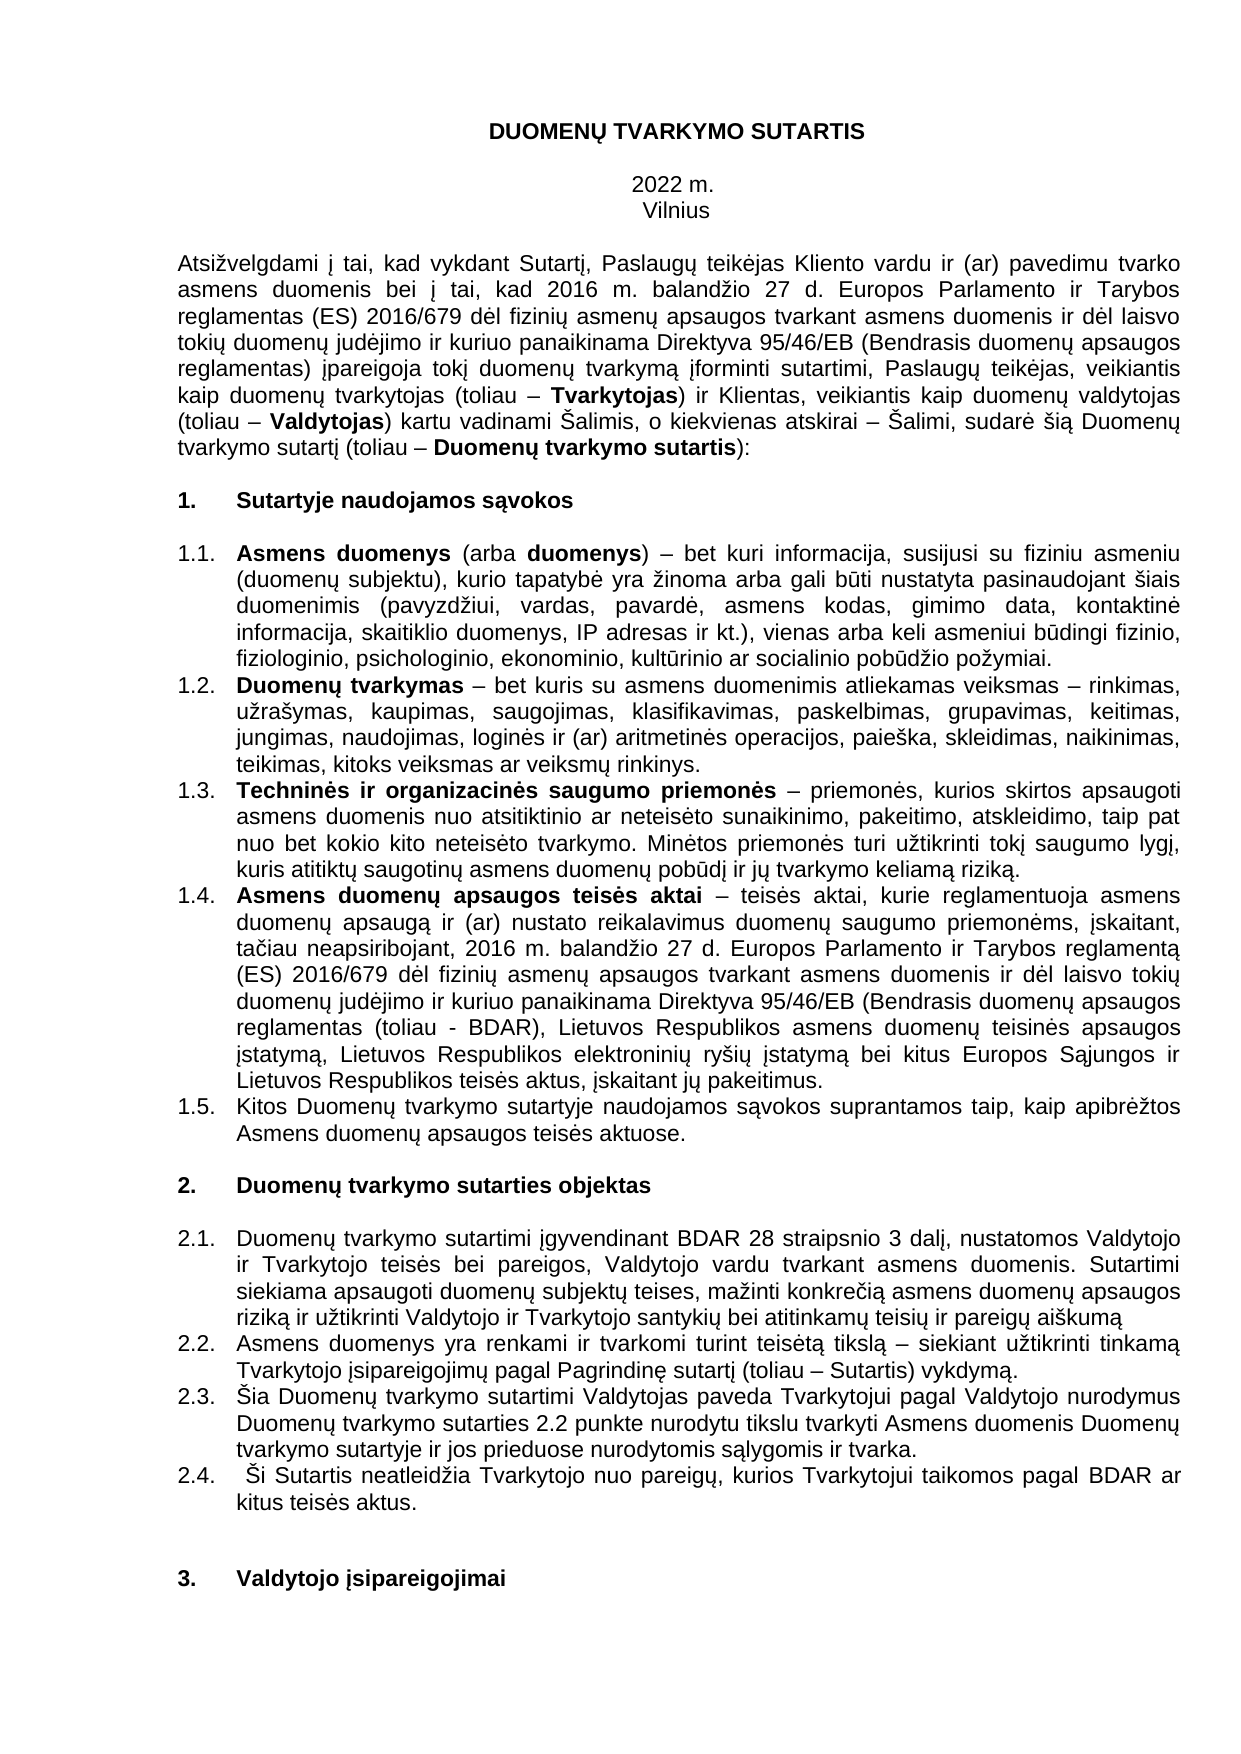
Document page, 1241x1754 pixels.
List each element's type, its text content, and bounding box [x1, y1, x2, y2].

text 2022 m. [177, 171, 1181, 197]
subtitle Asmens duomenys yra renkami ir tvarkomi turint teisėtą tikslą – siekiant užtikrinti tinkamą Tvarkytojo įsipareigojimų pagal Pagrindinę sutartį (toliau – Sutartis) vykdymą. [177, 1330, 1181, 1383]
list Duomenų tvarkymas – bet kuris su asmens duomenimis atliekamas veiksmas – rinkimas, užrašymas, kaupimas, saugojimas, klasifikavimas, paskelbimas, grupavimas, keitimas, jungimas, naudojimas, loginės ir (ar) aritmetinės operacijos, paieška, skleidimas, naikinimas, teikimas, kitoks veiksmas ar veiksmų rinkinys. [177, 672, 1181, 777]
subtitle Ši Sutartis neatleidžia Tvarkytojo nuo pareigų, kurios Tvarkytojui taikomos pagal BDAR ar kitus teisės aktus. [177, 1462, 1181, 1515]
list Kitos Duomenų tvarkymo sutartyje naudojamos sąvokos suprantamos taip, kaip apibrėžtos Asmens duomenų apsaugos teisės aktuose. [177, 1093, 1181, 1146]
subtitle Šia Duomenų tvarkymo sutartimi Valdytojas paveda Tvarkytojui pagal Valdytojo nurodymus Duomenų tvarkymo sutarties 2.2 punkte nurodytu tikslu tvarkyti Asmens duomenis Duomenų tvarkymo sutartyje ir jos prieduose nurodytomis sąlygomis ir tvarka. [177, 1383, 1181, 1462]
list Asmens duomenys (arba duomenys) – bet kuri informacija, susijusi su fiziniu asmeniu (duomenų subjektu), kurio tapatybė yra žinoma arba gali būti nustatyta pasinaudojant šiais duomenimis (pavyzdžiui, vardas, pavardė, asmens kodas, gimimo data, kontaktinė informacija, skaitiklio duomenys, IP adresas ir kt.), vienas arba keli asmeniui būdingi fizinio, fiziologinio, psichologinio, ekonominio, kultūrinio ar socialinio pobūdžio požymiai. [177, 540, 1181, 672]
text Atsižvelgdami į tai, kad vykdant Sutartį, Paslaugų teikėjas Kliento vardu ir (ar) pavedimu tvarko asmens duomenis bei į tai, kad 2016 m. balandžio 27 d. Europos Parlamento ir Tarybos reglamentas (ES) 2016/679 dėl fizinių asmenų apsaugos tvarkant asmens duomenis ir dėl laisvo tokių duomenų judėjimo ir kuriuo panaikinama Direktyva 95/46/EB (Bendrasis duomenų apsaugos reglamentas) įpareigoja tokį duomenų tvarkymą įforminti sutartimi, Paslaugų teikėjas, veikiantis kaip duomenų tvarkytojas (toliau – Tvarkytojas) ir Klientas, veikiantis kaip duomenų valdytojas (toliau – Valdytojas) kartu vadinami Šalimis, o kiekvienas atskirai – Šalimi, sudarė šią Duomenų tvarkymo sutartį (toliau – Duomenų tvarkymo sutartis): [177, 250, 1181, 461]
subtitle Duomenų tvarkymo sutarties objektas [177, 1172, 1181, 1199]
list Asmens duomenų apsaugos teisės aktai – teisės aktai, kurie reglamentuoja asmens duomenų apsaugą ir (ar) nustato reikalavimus duomenų saugumo priemonėms, įskaitant, tačiau neapsiribojant, 2016 m. balandžio 27 d. Europos Parlamento ir Tarybos reglamentą (ES) 2016/679 dėl fizinių asmenų apsaugos tvarkant asmens duomenis ir dėl laisvo tokių duomenų judėjimo ir kuriuo panaikinama Direktyva 95/46/EB (Bendrasis duomenų apsaugos reglamentas (toliau - BDAR), Lietuvos Respublikos asmens duomenų teisinės apsaugos įstatymą, Lietuvos Respublikos elektroninių ryšių įstatymą bei kitus Europos Sąjungos ir Lietuvos Respublikos teisės aktus, įskaitant jų pakeitimus. [177, 882, 1181, 1093]
text DUOMENŲ TVARKYMO SUTARTIS [177, 118, 1183, 144]
subtitle Sutartyje naudojamos sąvokos [177, 487, 1181, 513]
list Techninės ir organizacinės saugumo priemonės – priemonės, kurios skirtos apsaugoti asmens duomenis nuo atsitiktinio ar neteisėto sunaikinimo, pakeitimo, atskleidimo, taip pat nuo bet kokio kito neteisėto tvarkymo. Minėtos priemonės turi užtikrinti tokį saugumo lygį, kuris atitiktų saugotinų asmens duomenų pobūdį ir jų tvarkymo keliamą riziką. [177, 777, 1181, 882]
subtitle Duomenų tvarkymo sutartimi įgyvendinant BDAR 28 straipsnio 3 dalį, nustatomos Valdytojo ir Tvarkytojo teisės bei pareigos, Valdytojo vardu tvarkant asmens duomenis. Sutartimi siekiama apsaugoti duomenų subjektų teises, mažinti konkrečią asmens duomenų apsaugos riziką ir užtikrinti Valdytojo ir Tvarkytojo santykių bei atitinkamų teisių ir pareigų aiškumą [177, 1225, 1181, 1330]
subtitle Valdytojo įsipareigojimai [177, 1565, 1181, 1592]
text Vilnius [177, 197, 1181, 223]
